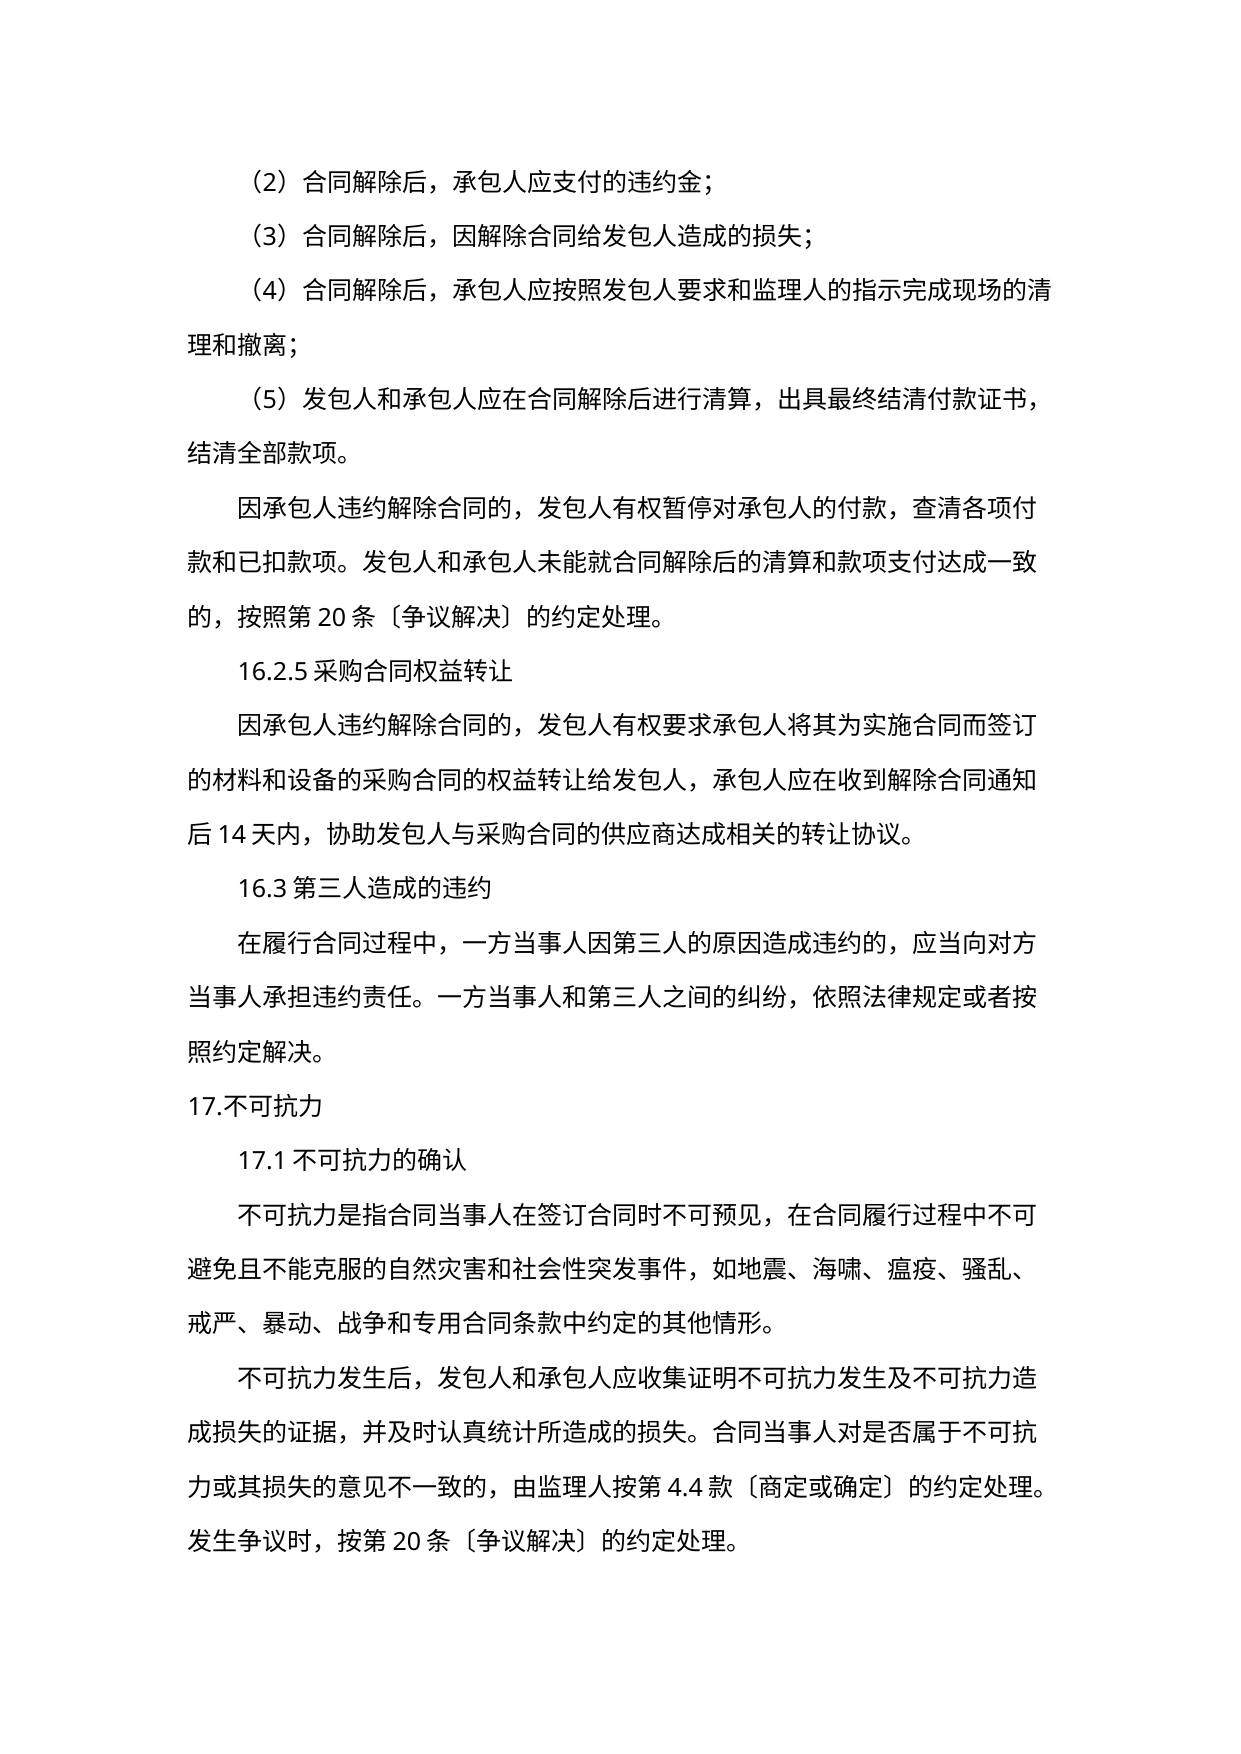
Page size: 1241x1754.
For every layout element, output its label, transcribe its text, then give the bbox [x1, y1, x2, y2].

text 在履行合同过程中，一方当事人因第三人的原因造成违约的，应当向对方当事人承担违约责任。一方当事人和第三人之间的纠纷，依照法律规定或者按照约定解决。 [187, 923, 1053, 1068]
text 17.1不可抗力的确认 [187, 1141, 1053, 1177]
text （2）合同解除后，承包人应支付的违约金； [187, 162, 1053, 198]
text 16.3第三人造成的违约 [187, 869, 1053, 905]
text （3）合同解除后，因解除合同给发包人造成的损失； [187, 216, 1053, 253]
text 因承包人违约解除合同的，发包人有权暂停对承包人的付款，查清各项付款和已扣款项。发包人和承包人未能就合同解除后的清算和款项支付达成一致的，按照第20条〔争议解决〕的约定处理。 [187, 488, 1053, 633]
text （5）发包人和承包人应在合同解除后进行清算，出具最终结清付款证书，结清全部款项。 [187, 379, 1053, 470]
text 不可抗力发生后，发包人和承包人应收集证明不可抗力发生及不可抗力造成损失的证据，并及时认真统计所造成的损失。合同当事人对是否属于不可抗力或其损失的意见不一致的，由监理人按第4.4款〔商定或确定〕的约定处理。发生争议时，按第20条〔争议解决〕的约定处理。 [187, 1358, 1053, 1558]
text 不可抗力是指合同当事人在签订合同时不可预见，在合同履行过程中不可避免且不能克服的自然灾害和社会性突发事件，如地震、海啸、瘟疫、骚乱、戒严、暴动、战争和专用合同条款中约定的其他情形。 [187, 1195, 1053, 1340]
text 16.2.5采购合同权益转让 [187, 651, 1053, 688]
text 因承包人违约解除合同的，发包人有权要求承包人将其为实施合同而签订的材料和设备的采购合同的权益转让给发包人，承包人应在收到解除合同通知后14天内，协助发包人与采购合同的供应商达成相关的转让协议。 [187, 706, 1053, 851]
text （4）合同解除后，承包人应按照发包人要求和监理人的指示完成现场的清理和撤离； [187, 271, 1053, 361]
text 17.不可抗力 [187, 1086, 1053, 1123]
